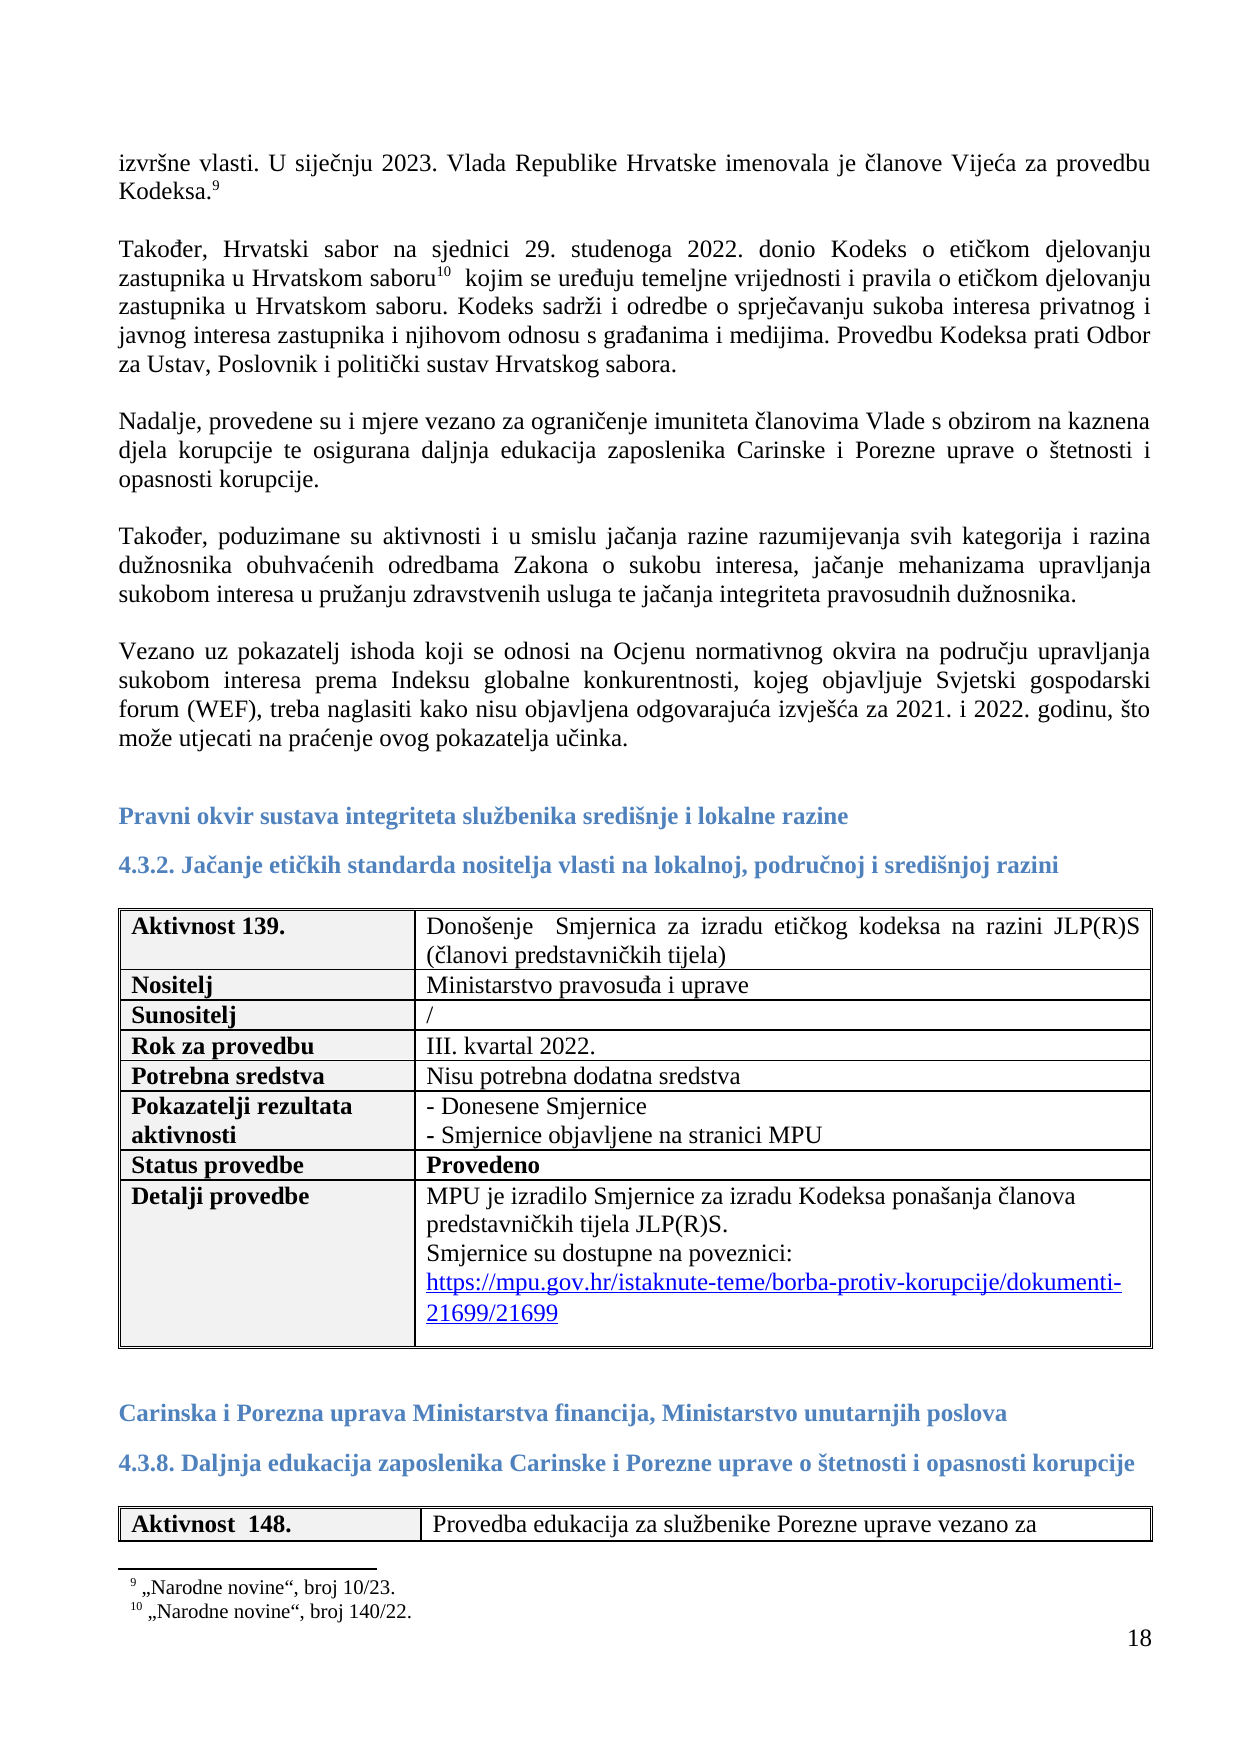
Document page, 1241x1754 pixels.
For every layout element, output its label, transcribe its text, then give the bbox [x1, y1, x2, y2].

text Vezano uz pokazatelj ishoda koji se odnosi na Ocjenu normativnog okvira na području upravljanja sukobom interesa prema Indeksu globalne konkurentnosti, kojeg objavljuje Svjetski gospodarski forum (WEF), treba naglasiti kako nisu objavljena odgovarajuća izvješća za 2021. i 2022. godinu, što može utjecati na praćenje ovog pokazatelja učinka. [118, 636, 1152, 751]
table_cell Rok za provedbu [121, 1031, 414, 1059]
table_cell Detalji provedbe [121, 1181, 414, 1346]
table_cell III. kvartal 2022. [416, 1031, 1150, 1059]
table_cell Potrebna sredstva [121, 1061, 414, 1090]
table_cell - Donesene Smjernice - Smjernice objavljene na stranici MPU [416, 1092, 1150, 1149]
table_cell Ministarstvo pravosuđa i uprave [416, 970, 1150, 999]
table_cell Status provedbe [121, 1151, 414, 1179]
text Također, Hrvatski sabor na sjednici 29. studenoga 2022. donio Kodeks o etičkom djelovanju zastupnika u Hrvatskom saboru kojim se uređuju temeljne vrijednosti i pravila o etičkom djelovanju zastupnika u Hrvatskom saboru. Kodeks sadrži i odredbe o sprječavanju sukoba interesa privatnog i javnog interesa zastupnika i njihovom odnosu s građanima i medijima. Provedbu Kodeksa prati Odbor za Ustav, Poslovnik i politički sustav Hrvatskog sabora. [118, 234, 1152, 378]
table_cell Sunositelj [121, 1001, 414, 1029]
table_cell MPU je izradilo Smjernice za izradu Kodeksa ponašanja članova predstavničkih tijela JLP(R)S. Smjernice su dostupne na poveznici: https://mpu.gov.hr/istaknute-teme/borba-protiv-korupcije/dokumenti-21699/21699 [416, 1181, 1150, 1346]
table_header Aktivnost 139. [121, 911, 414, 969]
table_cell / [416, 1001, 1150, 1029]
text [118, 148, 1152, 205]
subtitle Pravni okvir sustava integriteta službenika središnje i lokalne razine [118, 801, 1152, 830]
table_cell Provedeno [416, 1151, 1150, 1179]
table_cell Nisu potrebna dodatna sredstva [416, 1061, 1150, 1090]
table_cell Nositelj [121, 970, 414, 999]
subtitle 4.3.8. Daljnja edukacija zaposlenika Carinske i Porezne uprave o štetnosti i opasnosti korupcije [118, 1448, 1152, 1477]
subtitle 4.3.2. Jačanje etičkih standarda nositelja vlasti na lokalnoj, područnoj i središnjoj razini [118, 851, 1152, 879]
subtitle Carinska i Porezna uprava Ministarstva financija, Ministarstvo unutarnjih poslova [118, 1398, 1152, 1427]
text Nadalje, provedene su i mjere vezano za ograničenje imuniteta članovima Vlade s obzirom na kaznena djela korupcije te osigurana daljnja edukacija zaposlenika Carinske i Porezne uprave o štetnosti i opasnosti korupcije. [118, 406, 1152, 493]
text Također, poduzimane su aktivnosti i u smislu jačanja razine razumijevanja svih kategorija i razina dužnosnika obuhvaćenih odredbama Zakona o sukobu interesa, jačanje mehanizama upravljanja sukobom interesa u pružanju zdravstvenih usluga te jačanja integriteta pravosudnih dužnosnika. [118, 521, 1152, 608]
table_header Donošenje Smjernica za izradu etičkog kodeksa na razini JLP(R)S (članovi predstavničkih tijela) [416, 911, 1150, 969]
table_cell Pokazatelji rezultata aktivnosti [121, 1092, 414, 1149]
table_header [422, 1509, 1150, 1540]
table_header Aktivnost 148. [121, 1509, 420, 1540]
